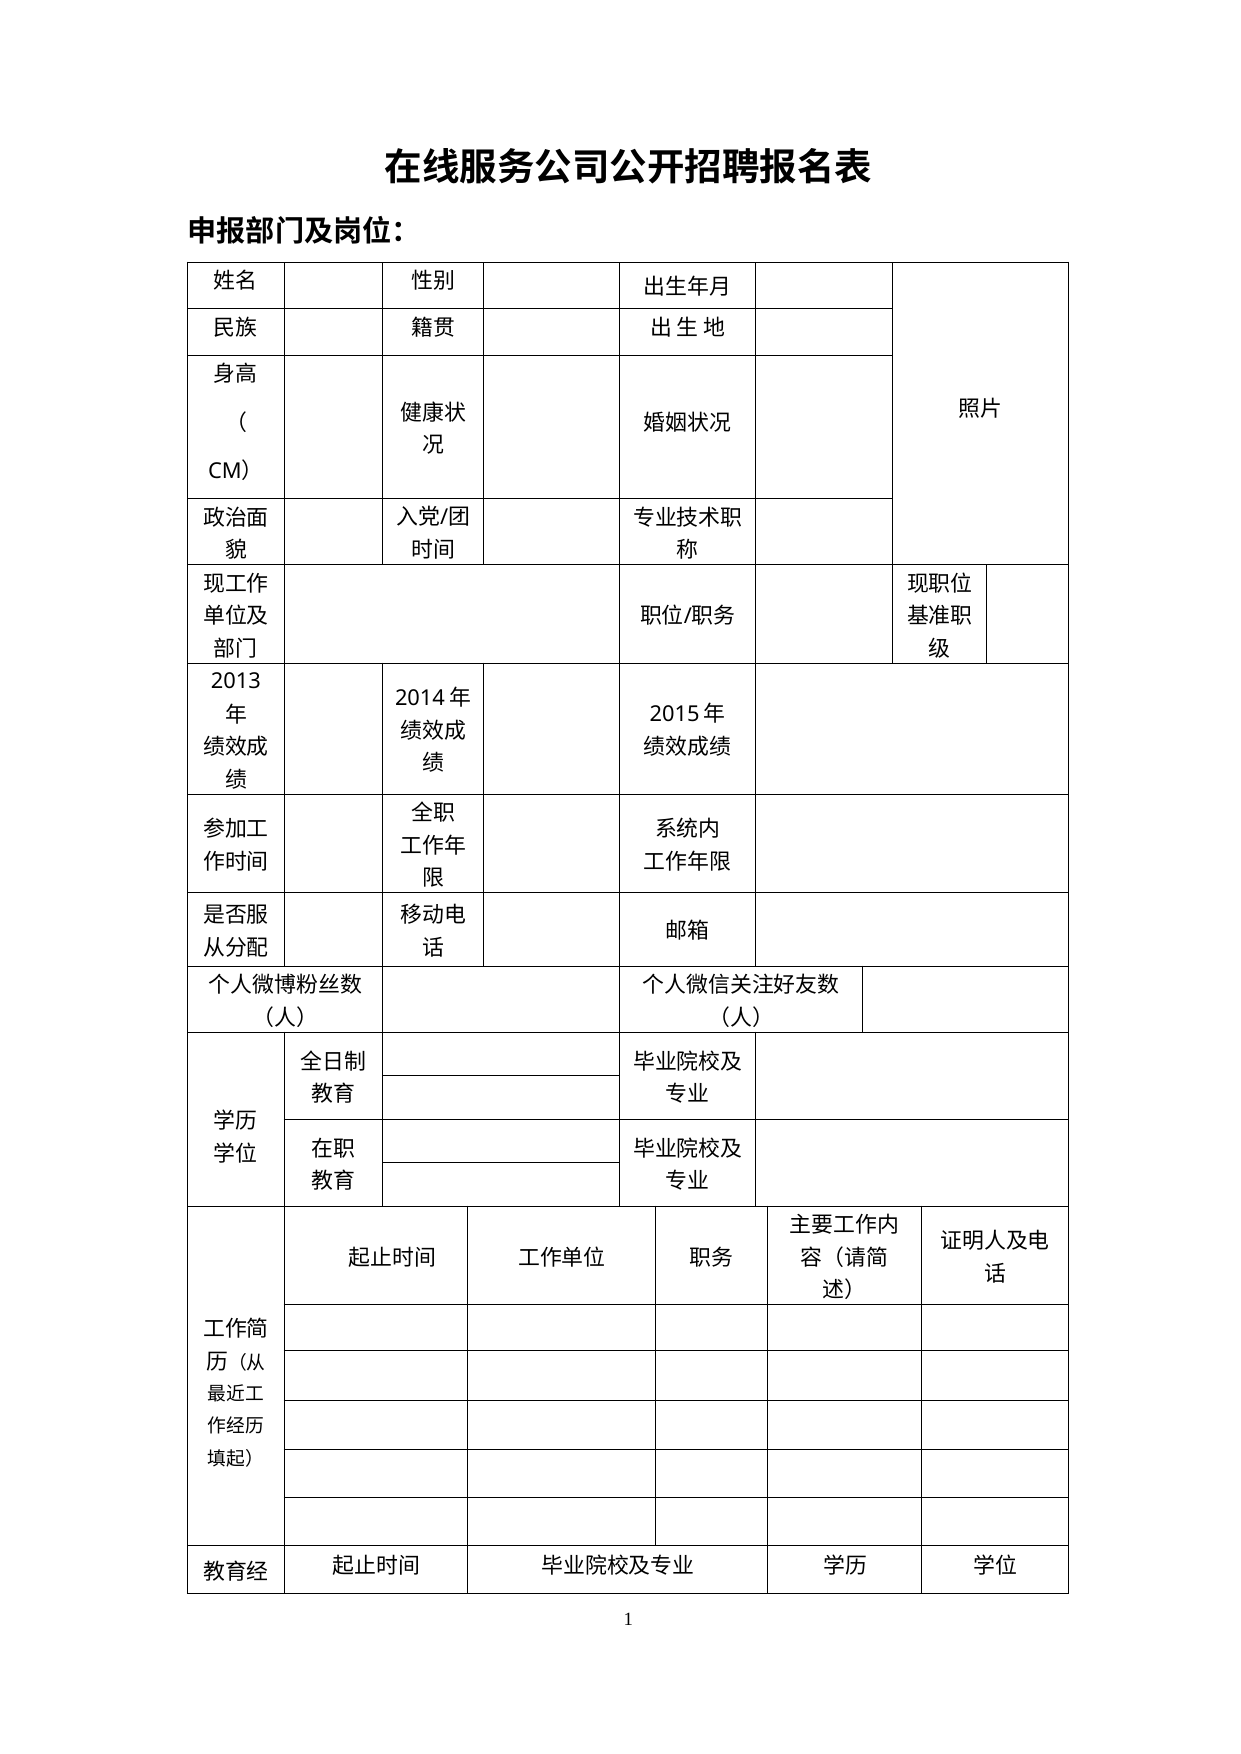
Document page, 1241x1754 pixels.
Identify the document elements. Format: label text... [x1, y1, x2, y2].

table_cell [285, 1498, 467, 1545]
table_cell 现工作单位及部门 [188, 565, 284, 663]
table_cell [383, 1163, 619, 1206]
table_cell 工作简历（从最近工作经历填起） [188, 1207, 284, 1545]
table_cell [656, 1351, 767, 1400]
table_cell [484, 309, 619, 354]
table_cell 身高（CM） [188, 356, 284, 498]
table_cell [922, 1498, 1068, 1545]
table_cell 学位 [922, 1546, 1068, 1593]
table_cell 现职位 基准职级 [893, 565, 986, 663]
table_cell [484, 356, 619, 498]
table_cell [756, 565, 892, 663]
table_cell [285, 1351, 467, 1400]
table_cell 主要工作内容（请简述） [768, 1207, 921, 1304]
table_cell [285, 795, 382, 892]
table_cell [468, 1401, 655, 1448]
table_cell [756, 664, 1068, 794]
table_cell [285, 1450, 467, 1497]
table_cell 毕业院校及 专业 [620, 1033, 755, 1119]
table_cell 参加工作时间 [188, 795, 284, 892]
table_cell [383, 1120, 619, 1162]
text 在线服务公司公开招聘报名表 [187, 132, 1069, 197]
table_cell [285, 664, 382, 794]
table_cell [756, 356, 892, 498]
table_cell [468, 1450, 655, 1497]
table_cell 毕业院校及 专业 [620, 1120, 755, 1206]
table_cell [484, 795, 619, 892]
table_cell [922, 1351, 1068, 1400]
table_cell 证明人及电话 [922, 1207, 1068, 1304]
table_cell 系统内 工作年限 [620, 795, 755, 892]
table_cell 出 生 地 [620, 309, 755, 354]
table_cell 职位/职务 [620, 565, 755, 663]
table_cell [285, 893, 382, 966]
table_cell 起止时间 [285, 1546, 467, 1593]
table_cell [768, 1450, 921, 1497]
table_cell 2014年 绩效成绩 [383, 664, 483, 794]
table_cell 2015年 绩效成绩 [620, 664, 755, 794]
table_header 出生年月 [620, 263, 755, 308]
table_cell 工作单位 [468, 1207, 655, 1304]
table_cell [468, 1305, 655, 1350]
table_header 姓名 [188, 263, 284, 308]
table_cell [468, 1498, 655, 1545]
table_cell 职务 [656, 1207, 767, 1304]
table_cell [285, 499, 382, 564]
table_cell 专业技术职称 [620, 499, 755, 564]
table_cell [383, 1033, 619, 1075]
table_cell [383, 967, 619, 1032]
table_cell [656, 1305, 767, 1350]
table_cell 个人微信关注好友数（人） [620, 967, 862, 1032]
table_cell [863, 967, 1068, 1032]
table_cell [768, 1498, 921, 1545]
table_header 性别 [383, 263, 483, 308]
table_cell [768, 1305, 921, 1350]
table_cell [768, 1351, 921, 1400]
table_cell 教育经历（从最高学历填起） [188, 1546, 284, 1593]
table_cell 移动电话 [383, 893, 483, 966]
table_cell [922, 1305, 1068, 1350]
table_cell 是否服从分配 [188, 893, 284, 966]
table_header [756, 263, 892, 308]
table_header [484, 263, 619, 308]
table_cell 起止时间 [285, 1207, 467, 1304]
table_cell 籍贯 [383, 309, 483, 354]
table_cell 健康状况 [383, 356, 483, 498]
table_cell [922, 1401, 1068, 1448]
table_cell [285, 1305, 467, 1350]
table_cell [756, 1033, 1068, 1119]
table_cell 民族 [188, 309, 284, 354]
table_cell [768, 1401, 921, 1448]
table_header [285, 263, 382, 308]
table_cell [756, 893, 1068, 966]
table_cell [285, 356, 382, 498]
table_cell [656, 1450, 767, 1497]
table_cell [756, 1120, 1068, 1206]
table_cell 学历 [768, 1546, 921, 1593]
table_cell [468, 1351, 655, 1400]
table_cell [656, 1498, 767, 1545]
table_cell [285, 1401, 467, 1448]
table_cell [285, 565, 619, 663]
table_cell 婚姻状况 [620, 356, 755, 498]
table_cell 政治面貌 [188, 499, 284, 564]
table_cell [756, 309, 892, 354]
table_cell [285, 309, 382, 354]
table_cell 学历 学位 [188, 1033, 284, 1206]
table_cell 2013年 绩效成绩 [188, 664, 284, 794]
table_cell [922, 1450, 1068, 1497]
table_cell 在职 教育 [285, 1120, 382, 1206]
table_cell 入党/团时间 [383, 499, 483, 564]
table_cell [383, 1076, 619, 1119]
table_cell 邮箱 [620, 893, 755, 966]
table_cell 个人微博粉丝数（人） [188, 967, 382, 1032]
text 申报部门及岗位： [187, 197, 1069, 262]
table_header 照片 [893, 263, 1068, 564]
table_cell 毕业院校及专业 [468, 1546, 767, 1593]
table_cell [484, 499, 619, 564]
table_cell 全日制 教育 [285, 1033, 382, 1119]
table_cell [484, 893, 619, 966]
table_cell [756, 499, 892, 564]
table_cell [756, 795, 1068, 892]
table_cell 全职 工作年限 [383, 795, 483, 892]
table_cell [484, 664, 619, 794]
table_cell [987, 565, 1068, 663]
table_cell [656, 1401, 767, 1448]
